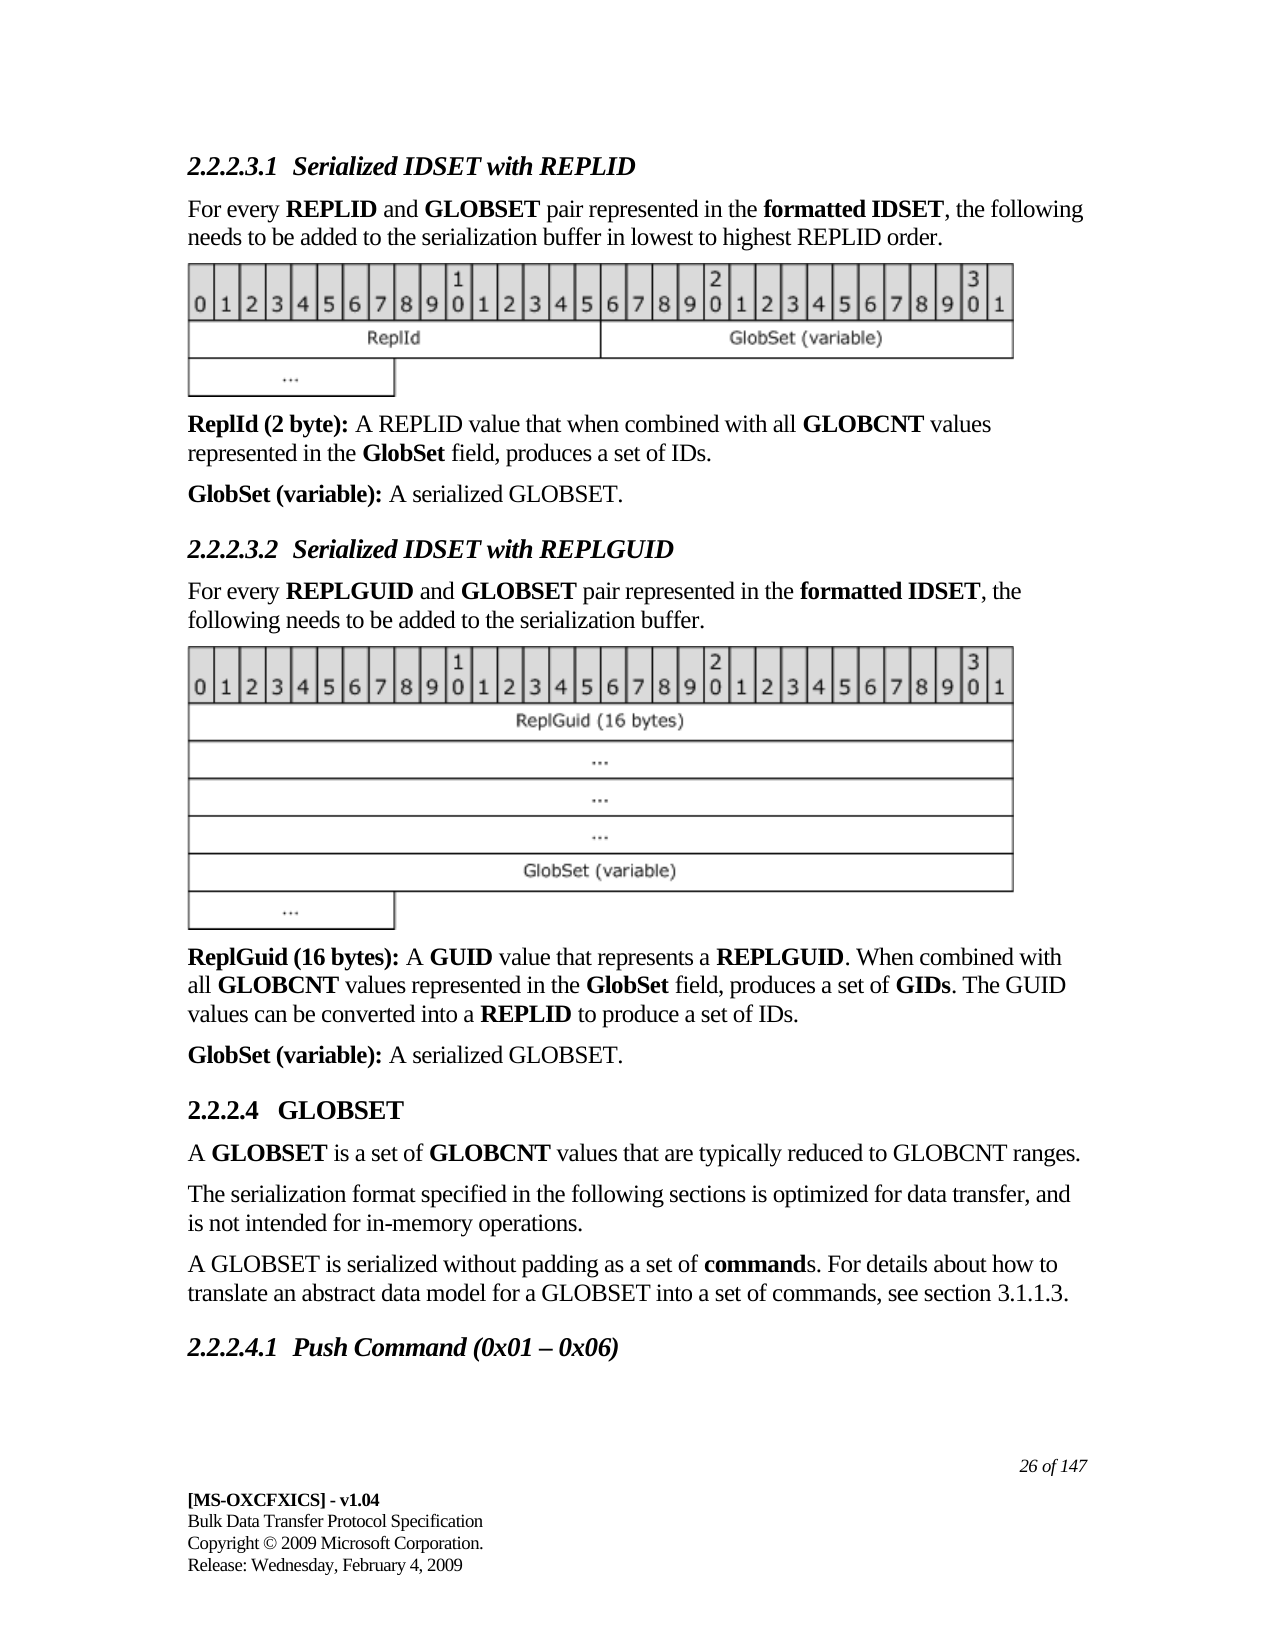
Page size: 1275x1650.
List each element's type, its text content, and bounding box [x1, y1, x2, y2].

text ReplGuid (16 bytes): A GUID value that represents a REPLGUID. When combined with all GLOBCNT values represented in the GlobSet field, produces a set of GIDs. The GUID values can be converted into a REPLID to produce a set of IDs. [187, 942, 1087, 1028]
subtitle Push Command (0x01 – 0x06) [187, 1332, 1087, 1363]
subtitle Serialized IDSET with REPLGUID [187, 533, 1087, 564]
text GlobSet (variable): A serialized GLOBSET. [187, 479, 1087, 508]
text ReplId (2 byte): A REPLID value that when combined with all GLOBCNT values represented in the GlobSet field, produces a set of IDs. [187, 409, 1087, 466]
picture [187, 646, 1014, 930]
text A GLOBSET is serialized without padding as a set of commands. For details about how to translate an abstract data model for a GLOBSET into a set of commands, see section 3.1.1.3. [187, 1249, 1087, 1307]
picture [187, 263, 1014, 397]
text GlobSet (variable): A serialized GLOBSET. [187, 1040, 1087, 1069]
text For every REPLGUID and GLOBSET pair represented in the formatted IDSET, the following needs to be added to the serialization buffer. [187, 576, 1087, 634]
text A GLOBSET is a set of GLOBCNT values that are typically reduced to GLOBCNT ranges. [187, 1138, 1087, 1167]
subtitle Serialized IDSET with REPLID [187, 150, 1087, 181]
text For every REPLID and GLOBSET pair represented in the formatted IDSET, the following needs to be added to the serialization buffer in lowest to highest REPLID order. [187, 194, 1087, 251]
text The serialization format specified in the following sections is optimized for data transfer, and is not intended for in-memory operations. [187, 1179, 1087, 1237]
subtitle GLOBSET [187, 1094, 1087, 1125]
